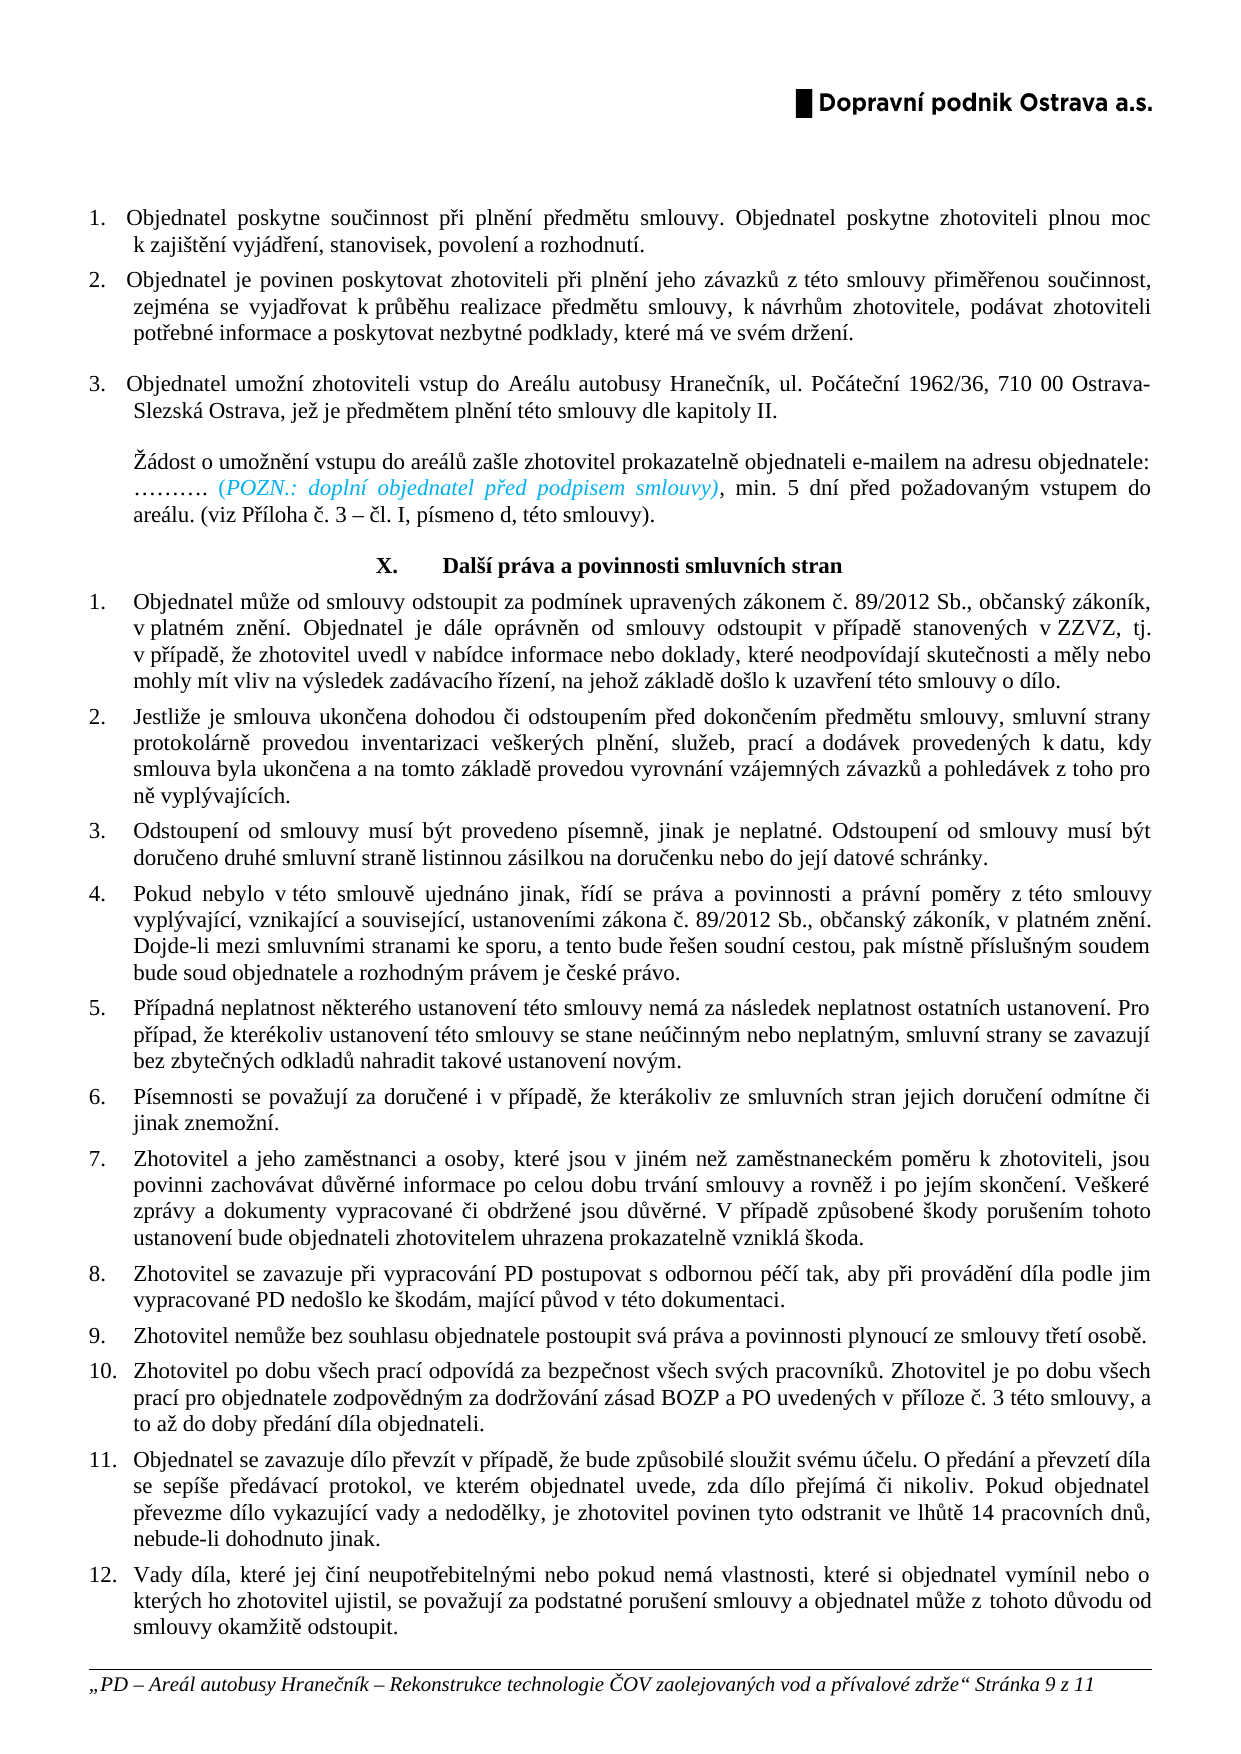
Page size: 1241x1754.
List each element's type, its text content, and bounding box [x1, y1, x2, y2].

list Zhotovitel se zavazuje při vypracování PD postupovat s odbornou péčí tak, aby při provádění díla podle jim vypracované PD nedošlo ke škodám, mající původ v této dokumentaci. [89, 1260, 1152, 1312]
list Objednatel poskytne součinnost při plnění předmětu smlouvy. Objednatel poskytne zhotoviteli plnou moc k zajištění vyjádření, stanovisek, povolení a rozhodnutí. [89, 204, 1152, 257]
list Písemnosti se považují za doručené i v případě, že kterákoliv ze smluvních stran jejich doručení odmítne či jinak znemožní. [89, 1083, 1152, 1136]
list Zhotovitel nemůže bez souhlasu objednatele postoupit svá práva a povinnosti plynoucí ze smlouvy třetí osobě. [89, 1322, 1152, 1348]
list Objednatel je povinen poskytovat zhotoviteli při plnění jeho závazků z této smlouvy přiměřenou součinnost, zejména se vyjadřovat k průběhu realizace předmětu smlouvy, k návrhům zhotovitele, podávat zhotoviteli potřebné informace a poskytovat nezbytné podklady, které má ve svém držení. [89, 266, 1152, 345]
list Objednatel umožní zhotoviteli vstup do Areálu autobusy Hranečník, ul. Počáteční 1962/36, 710 00 Ostrava- Slezská Ostrava, jež je předmětem plnění této smlouvy dle kapitoly II. [89, 370, 1152, 423]
list Další práva a povinnosti smluvních stran [89, 552, 1152, 578]
text Žádost o umožnění vstupu do areálů zašle zhotovitel prokazatelně objednateli e-mailem na adresu objednatele: ………. (POZN.: doplní objednatel před podpisem smlouvy), min. 5 dní před požadovaným vstupem do areálu. (viz Příloha č. 3 – čl. I, písmeno d, této smlouvy). [133, 448, 1152, 527]
list Zhotovitel po dobu všech prací odpovídá za bezpečnost všech svých pracovníků. Zhotovitel je po dobu všech prací pro objednatele zodpovědným za dodržování zásad BOZP a PO uvedených v příloze č. 3 této smlouvy, a to až do doby předání díla objednateli. [89, 1357, 1152, 1437]
list Případná neplatnost některého ustanovení této smlouvy nemá za následek neplatnost ostatních ustanovení. Pro případ, že kterékoliv ustanovení této smlouvy se stane neúčinným nebo neplatným, smluvní strany se zavazují bez zbytečných odkladů nahradit takové ustanovení novým. [89, 994, 1152, 1073]
list Objednatel se zavazuje dílo převzít v případě, že bude způsobilé sloužit svému účelu. O předání a převzetí díla se sepíše předávací protokol, ve kterém objednatel uvede, zda dílo přejímá či nikoliv. Pokud objednatel převezme dílo vykazující vady a nedodělky, je zhotovitel povinen tyto odstranit ve lhůtě 14 pracovních dnů, nebude-li dohodnuto jinak. [89, 1446, 1152, 1551]
picture [795, 89, 1152, 118]
list Odstoupení od smlouvy musí být provedeno písemně, jinak je neplatné. Odstoupení od smlouvy musí být doručeno druhé smluvní straně listinnou zásilkou na doručenku nebo do její datové schránky. [89, 817, 1152, 870]
list Vady díla, které jej činí neupotřebitelnými nebo pokud nemá vlastnosti, které si objednatel vymínil nebo o kterých ho zhotovitel ujistil, se považují za podstatné porušení smlouvy a objednatel může z tohoto důvodu od smlouvy okamžitě odstoupit. [89, 1561, 1152, 1640]
list Objednatel může od smlouvy odstoupit za podmínek upravených zákonem č. 89/2012 Sb., občanský zákoník, v platném znění. Objednatel je dále oprávněn od smlouvy odstoupit v případě stanovených v ZZVZ, tj. v případě, že zhotovitel uvedl v nabídce informace nebo doklady, které neodpovídají skutečnosti a měly nebo mohly mít vliv na výsledek zadávacího řízení, na jehož základě došlo k uzavření této smlouvy o dílo. [89, 588, 1152, 693]
list Jestliže je smlouva ukončena dohodou či odstoupením před dokončením předmětu smlouvy, smluvní strany protokolárně provedou inventarizaci veškerých plnění, služeb, prací a dodávek provedených k datu, kdy smlouva byla ukončena a na tomto základě provedou vyrovnání vzájemných závazků a pohledávek z toho pro ně vyplývajících. [89, 703, 1152, 808]
list Zhotovitel a jeho zaměstnanci a osoby, které jsou v jiném než zaměstnaneckém poměru k zhotoviteli, jsou povinni zachovávat důvěrné informace po celou dobu trvání smlouvy a rovněž i po jejím skončení. Veškeré zprávy a dokumenty vypracované či obdržené jsou důvěrné. V případě způsobené škody porušením tohoto ustanovení bude objednateli zhotovitelem uhrazena prokazatelně vzniklá škoda. [89, 1145, 1152, 1250]
list Pokud nebylo v této smlouvě ujednáno jinak, řídí se práva a povinnosti a právní poměry z této smlouvy vyplývající, vznikající a související, ustanoveními zákona č. 89/2012 Sb., občanský zákoník, v platném znění. Dojde-li mezi smluvními stranami ke sporu, a tento bude řešen soudní cestou, pak místně příslušným soudem bude soud objednatele a rozhodným právem je české právo. [89, 879, 1152, 985]
